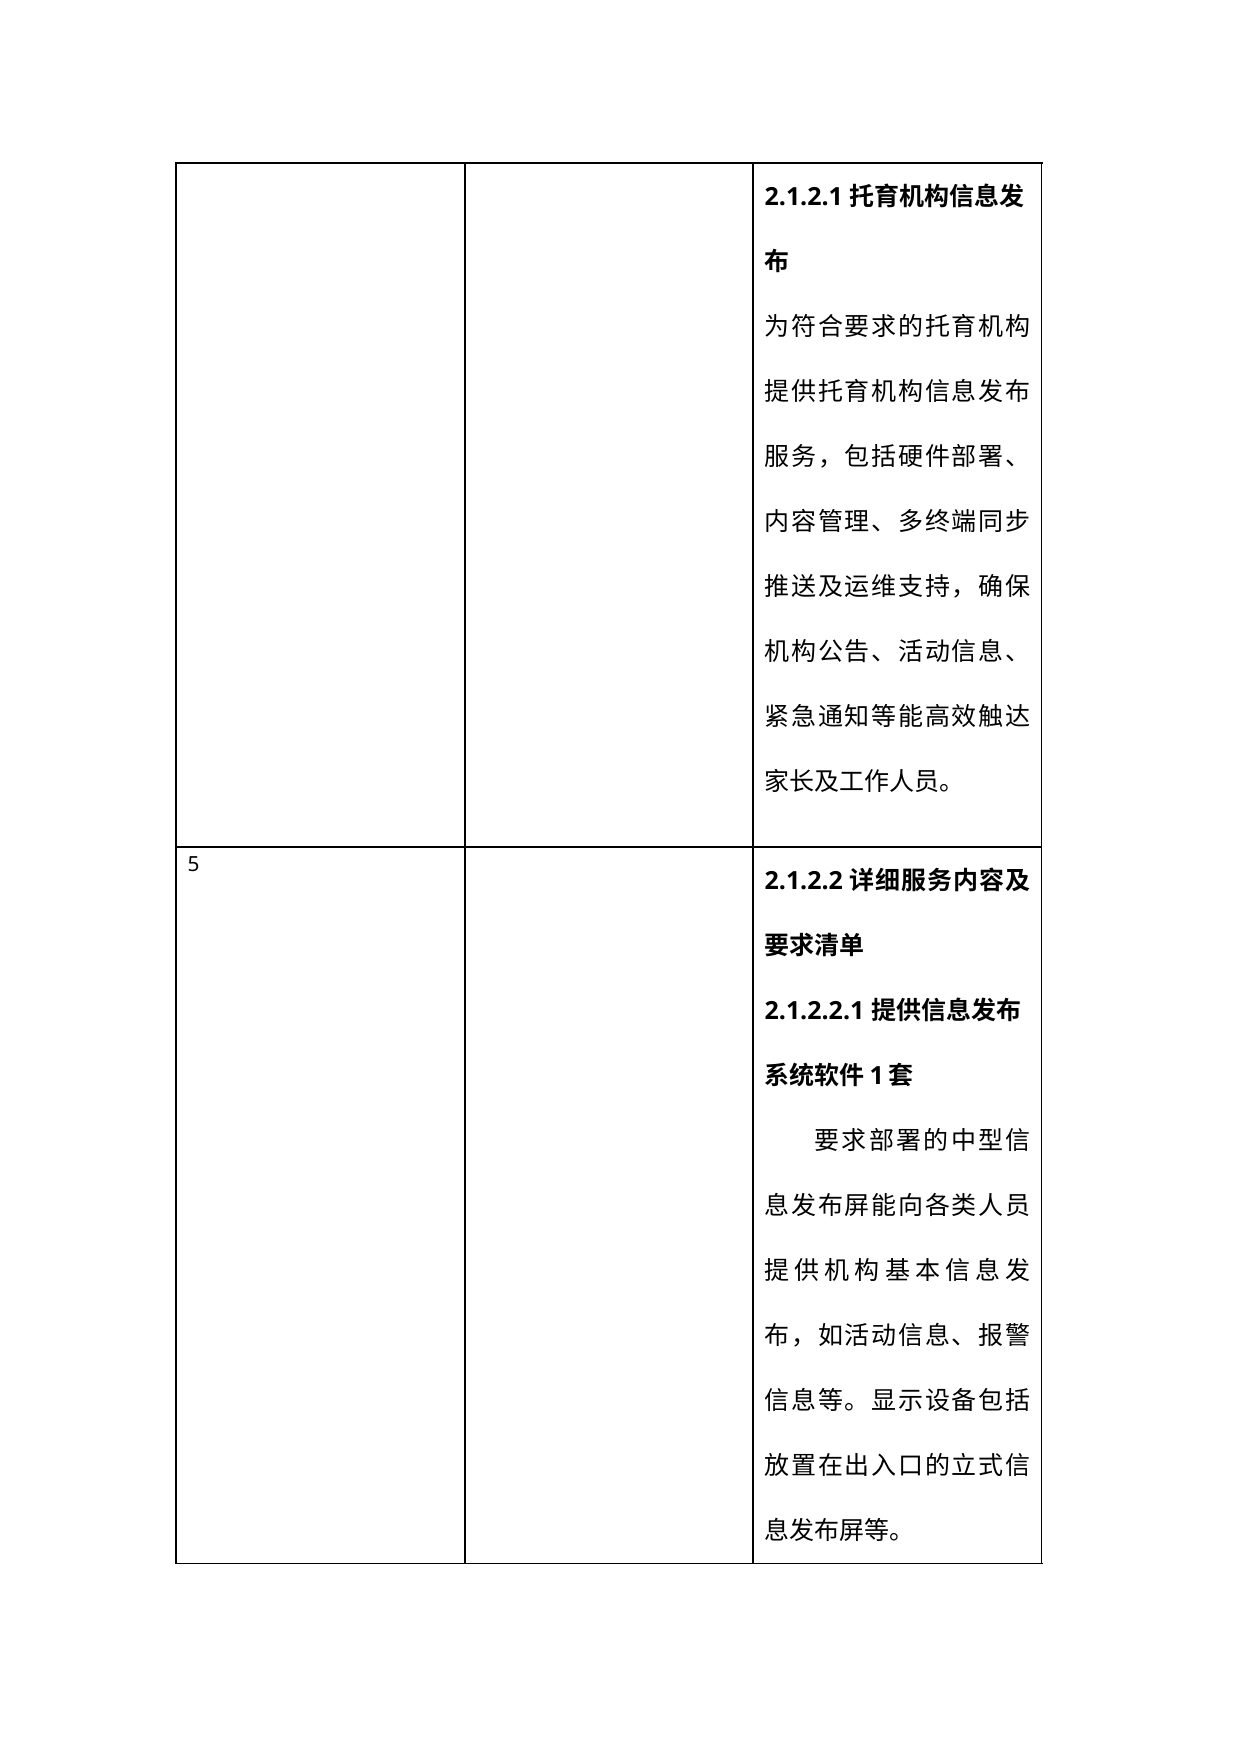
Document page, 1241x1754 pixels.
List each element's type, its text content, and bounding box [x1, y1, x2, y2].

table_cell [466, 848, 752, 1563]
table_cell 5 [177, 848, 464, 1563]
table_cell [754, 164, 1041, 846]
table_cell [754, 848, 1041, 1563]
table_cell 4 [177, 164, 464, 846]
table_cell [466, 164, 752, 846]
